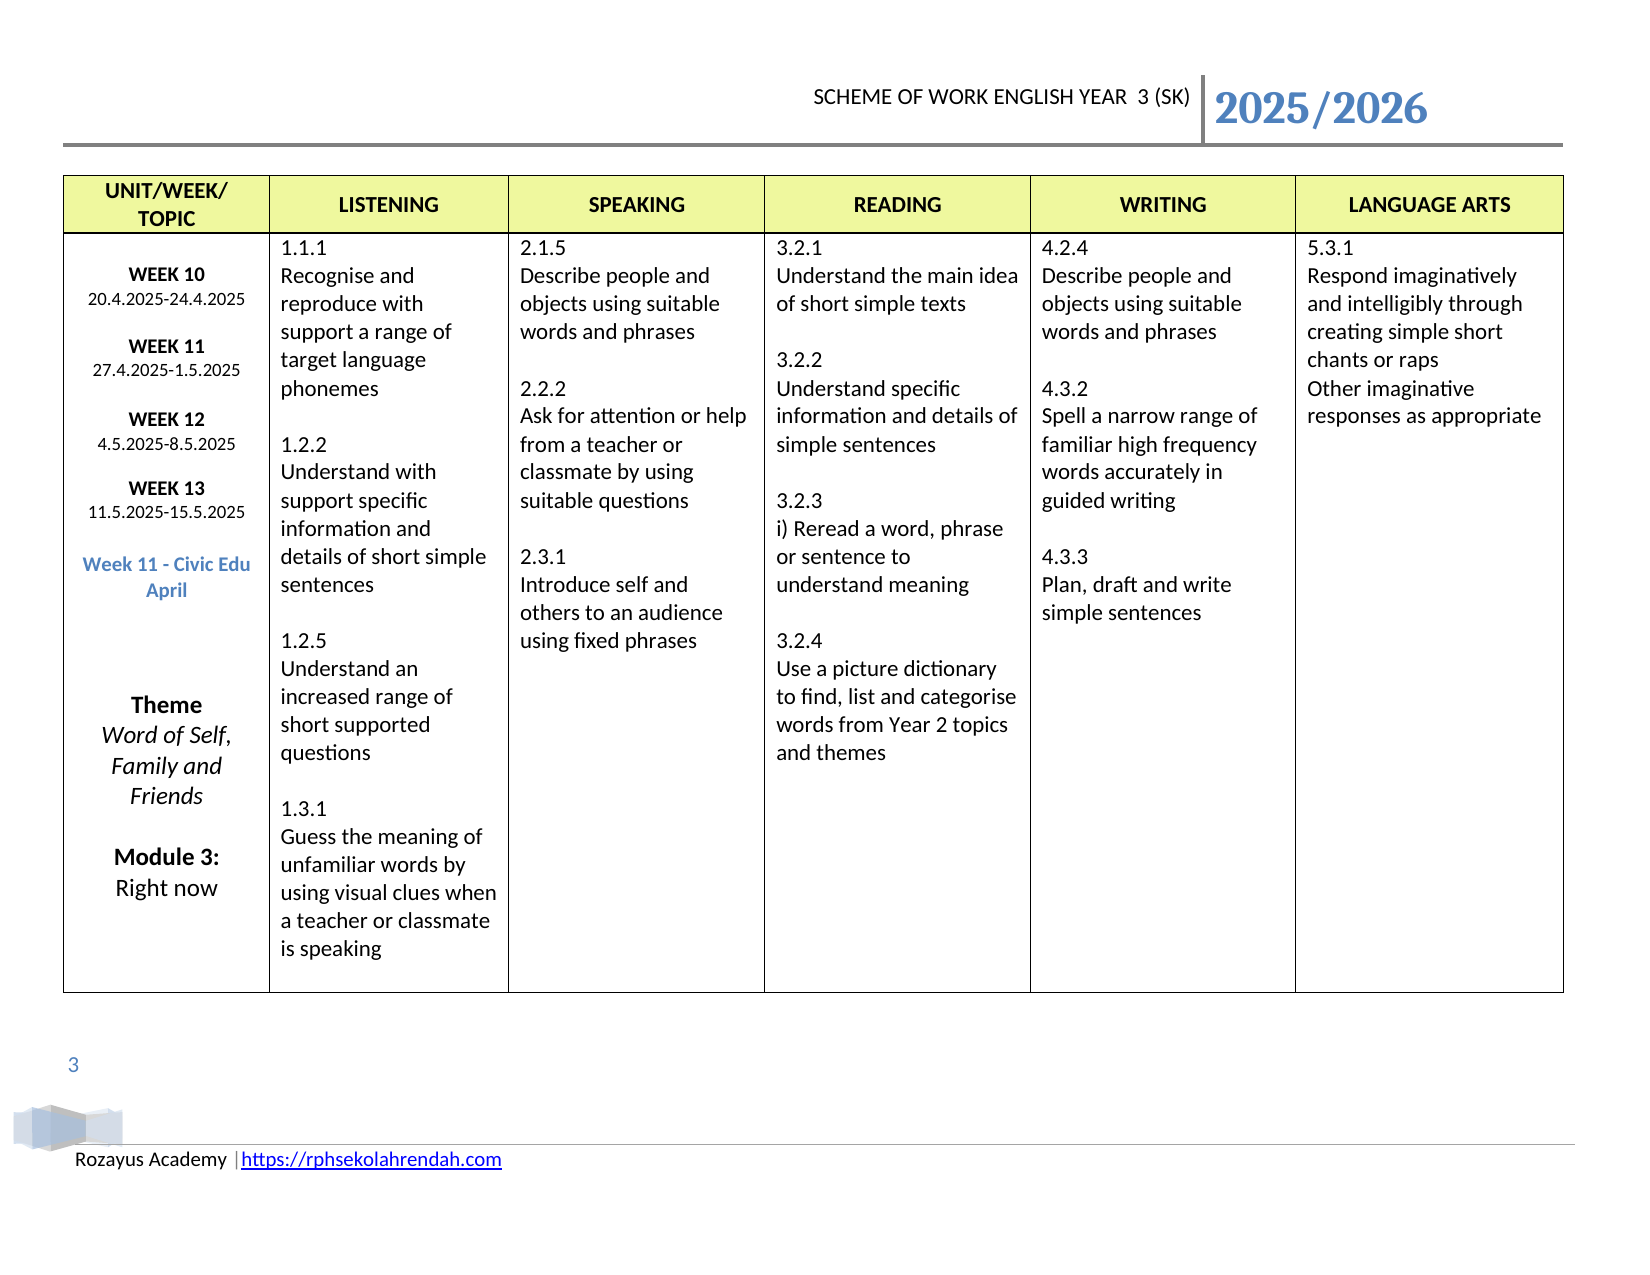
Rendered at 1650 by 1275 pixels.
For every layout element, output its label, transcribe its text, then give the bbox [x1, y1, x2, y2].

table_header WRITING [1031, 176, 1295, 232]
table_cell WEEK 10 20.4.2025-24.4.2025 WEEK 11 27.4.2025-1.5.2025 WEEK 12 4.5.2025-8.5.2025 WEEK 13 11.5.2025-15.5.2025 Week 11 - Civic Edu April Theme Word of Self, Family and Friends Module 3: Right now [64, 234, 269, 992]
table_cell 1.1.1 Recognise and reproduce with support a range of target language phonemes 1.2.2 Understand with support specific information and details of short simple sentences 1.2.5 Understand an increased range of short supported questions 1.3.1 Guess the meaning of unfamiliar words by using visual clues when a teacher or classmate is speaking [270, 234, 508, 992]
table_header LISTENING [270, 176, 508, 232]
table_cell 2.1.5 Describe people and objects using suitable words and phrases 2.2.2 Ask for attention or help from a teacher or classmate by using suitable questions 2.3.1 Introduce self and others to an audience using fixed phrases [509, 234, 764, 992]
table_header SPEAKING [509, 176, 764, 232]
table_cell 4.2.4 Describe people and objects using suitable words and phrases 4.3.2 Spell a narrow range of familiar high frequency words accurately in guided writing 4.3.3 Plan, draft and write simple sentences [1031, 234, 1295, 992]
table_cell 5.3.1 Respond imaginatively and intelligibly through creating simple short chants or raps Other imaginative responses as appropriate [1296, 234, 1563, 992]
table_header UNIT/WEEK/ TOPIC [64, 176, 269, 232]
table_header LANGUAGE ARTS [1296, 176, 1563, 232]
table_header READING [765, 176, 1030, 232]
